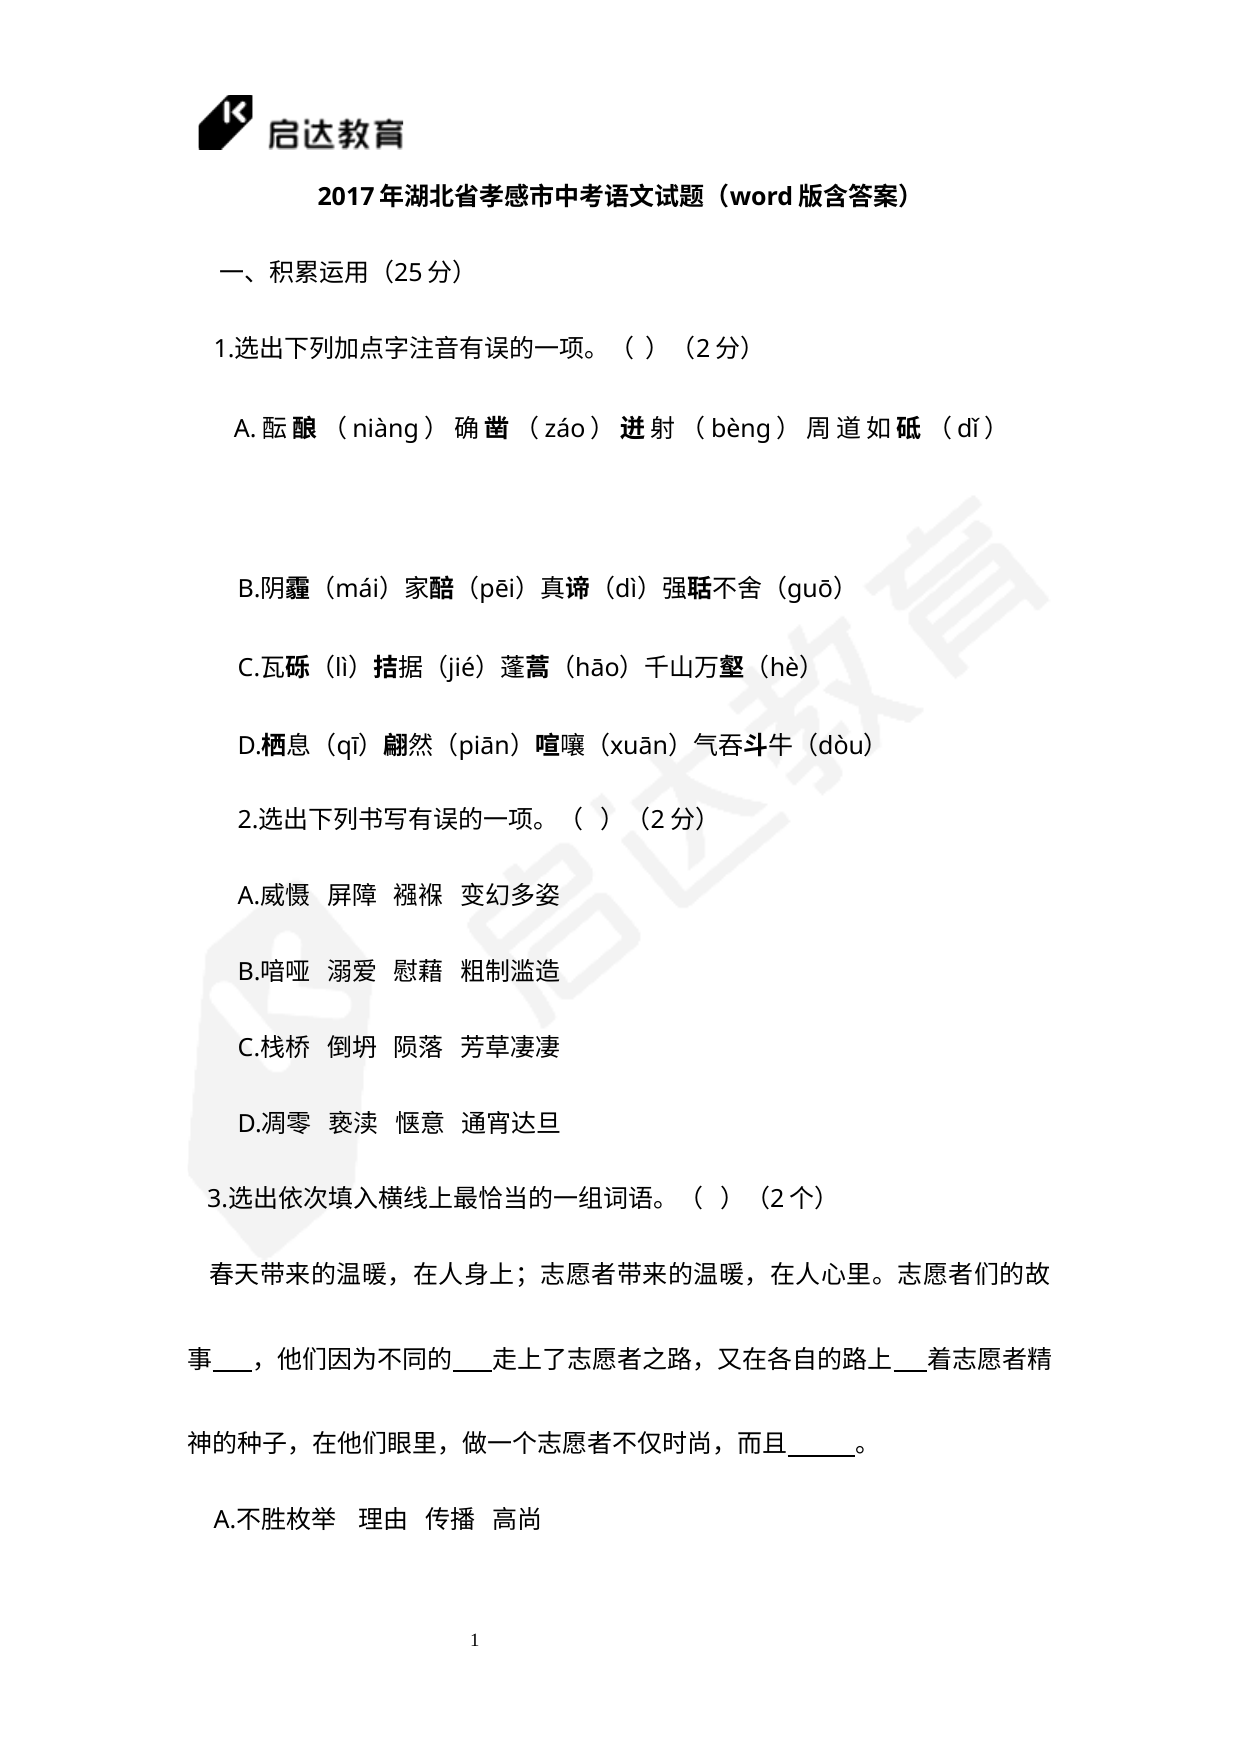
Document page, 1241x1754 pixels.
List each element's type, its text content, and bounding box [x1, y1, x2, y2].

text 一、积累运用（25分） [187, 238, 1053, 303]
text 春天带来的温暖，在人身上；志愿者带来的温暖，在人心里。志愿者们的故事 ，他们因为不同的 走上了志愿者之路，又在各自的路上 着志愿者精神的种子，在他们眼里，做一个志愿者不仅时尚，而且 。 [187, 1240, 1053, 1474]
text 3.选出依次填入横线上最恰当的一组词语。（ ）（2个） [187, 1164, 1053, 1229]
text A.酝酿（niàng）确凿（záo）迸射（bèng）周道如砥（dǐ）[来源:Z&xx&k.Com] [187, 389, 1053, 539]
text B.喑哑 溺爱 慰藉 粗制滥造 [187, 937, 1053, 1002]
text 2.选出下列书写有误的一项。（ ）（2分） [187, 785, 1053, 850]
picture [198, 95, 404, 150]
text A.不胜枚举 理由 传播 高尚 [187, 1485, 1053, 1550]
text B.阴霾（mái）家醅（pēi）真谛（dì）强聒不舍（guō） [187, 550, 1053, 615]
text D.栖息（qī）翩然（piān）喧嚷（xuān）气吞斗牛（dòu） [187, 707, 1053, 772]
text 2017年湖北省孝感市中考语文试题（word版含答案） [187, 162, 1053, 227]
text 1.选出下列加点字注音有误的一项。（ ）（2分） [187, 314, 1053, 379]
text C.栈桥 倒坍 陨落 芳草凄凄 [187, 1013, 1053, 1078]
text A.威慑 屏障 襁褓 变幻多姿 [187, 861, 1053, 926]
text C.瓦砾（lì）拮据（jié）蓬蒿（hāo）千山万壑（hè） [187, 628, 1053, 693]
text D.凋零 亵渎 惬意 通宵达旦 [187, 1089, 1053, 1154]
